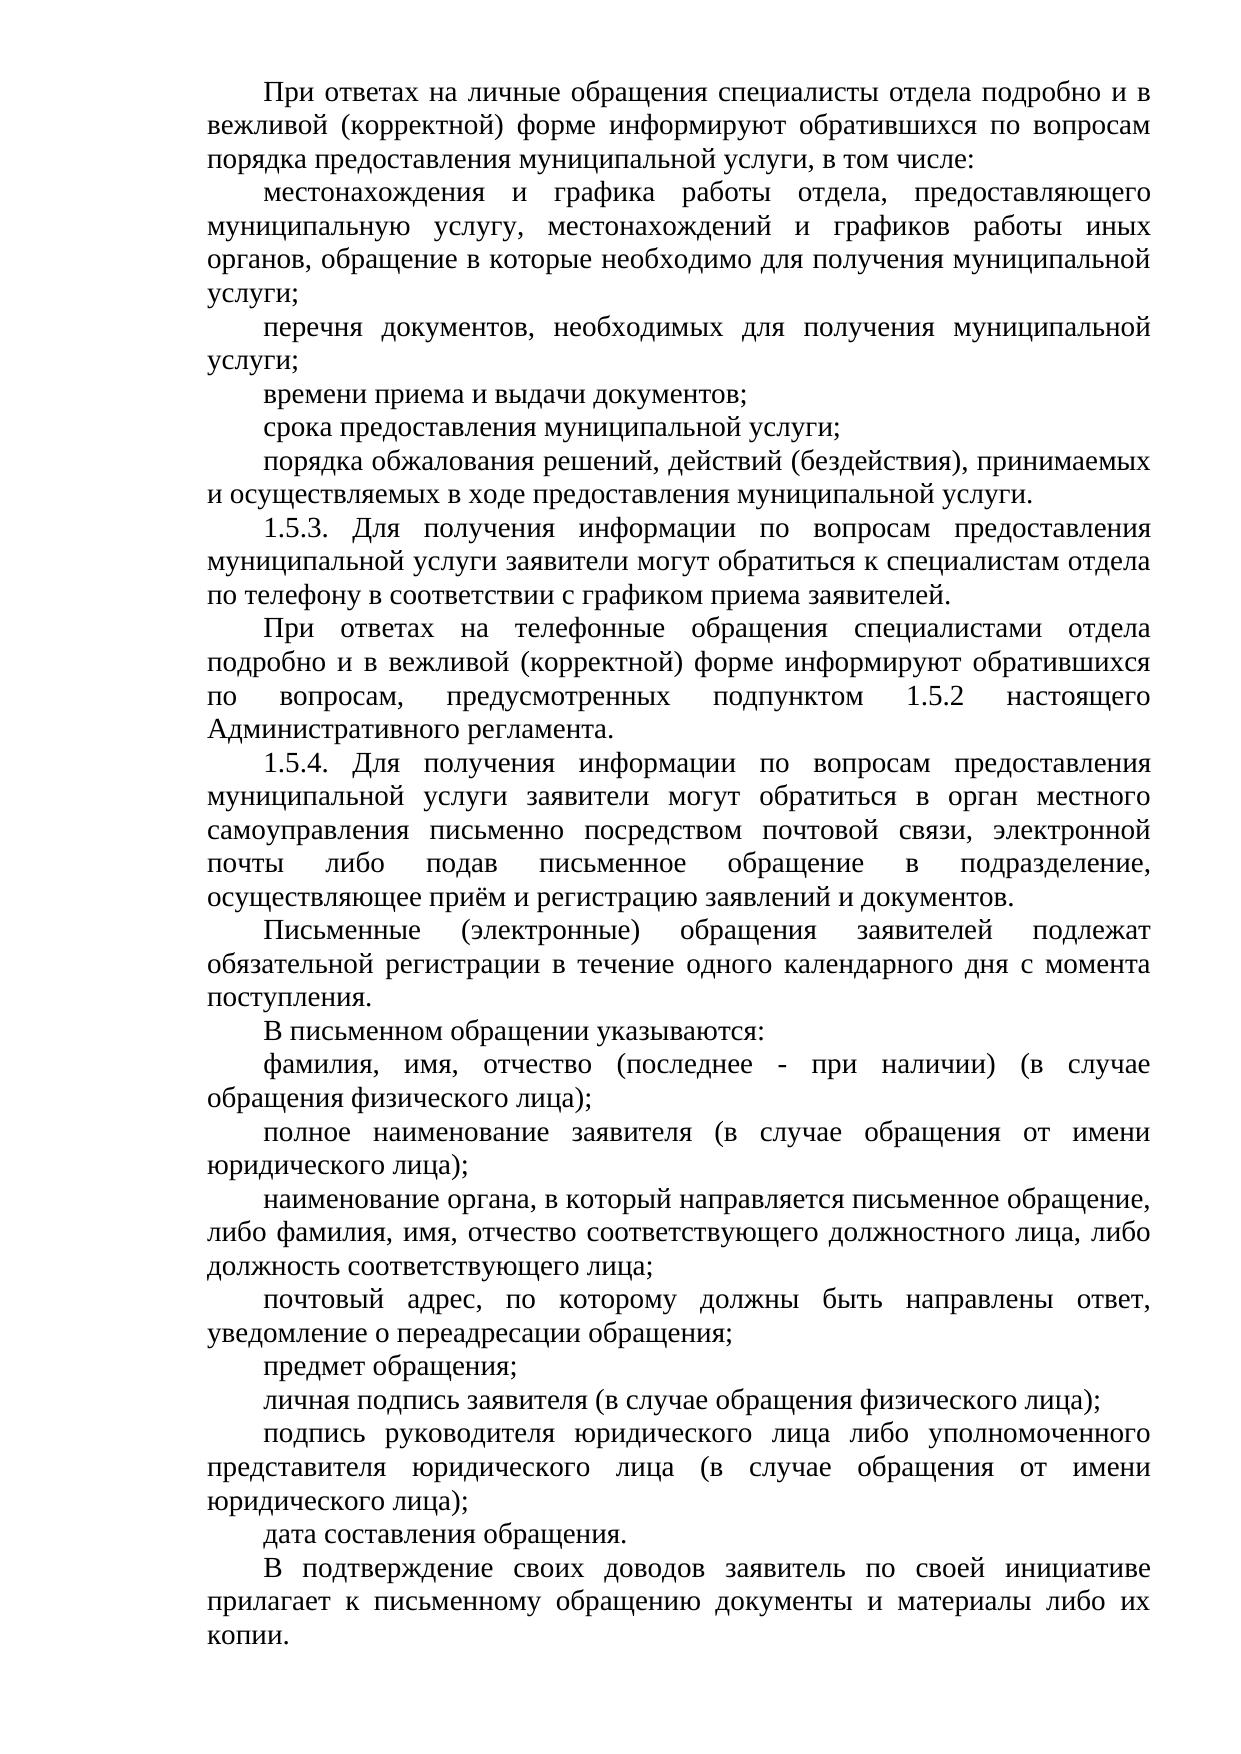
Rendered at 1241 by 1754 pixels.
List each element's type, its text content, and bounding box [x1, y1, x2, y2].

text При ответах на телефонные обращения специалистами отдела подробно и в вежливой (корректной) форме информируют обратившихся по вопросам, предусмотренных подпунктом 1.5.2 настоящего Административного регламента. [207, 611, 1152, 745]
text почтовый адрес, по которому должны быть направлены ответ, уведомление о переадресации обращения; [207, 1281, 1152, 1348]
text Письменные (электронные) обращения заявителей подлежат обязательной регистрации в течение одного календарного дня с момента поступления. [207, 912, 1152, 1013]
text наименование органа, в который направляется письменное обращение, либо фамилия, имя, отчество соответствующего должностного лица, либо должность соответствующего лица; [207, 1181, 1152, 1281]
text 1.5.3. Для получения информации по вопросам предоставления муниципальной услуги заявители могут обратиться к специалистам отдела по телефону в соответствии с графиком приема заявителей. [207, 510, 1152, 611]
text перечня документов, необходимых для получения муниципальной услуги; [207, 309, 1152, 376]
text времени приема и выдачи документов; [207, 376, 1152, 409]
text В письменном обращении указываются: [207, 1013, 1152, 1047]
text В подтверждение своих доводов заявитель по своей инициативе прилагает к письменному обращению документы и материалы либо их копии. [207, 1550, 1152, 1650]
text порядка обжалования решений, действий (бездействия), принимаемых и осуществляемых в ходе предоставления муниципальной услуги. [207, 443, 1152, 510]
text фамилия, имя, отчество (последнее - при наличии) (в случае обращения физического лица); [207, 1047, 1152, 1114]
text предмет обращения; [207, 1348, 1152, 1382]
text срока предоставления муниципальной услуги; [207, 409, 1152, 443]
text личная подпись заявителя (в случае обращения физического лица); [207, 1382, 1152, 1416]
text полное наименование заявителя (в случае обращения от имени юридического лица); [207, 1114, 1152, 1181]
text подпись руководителя юридического лица либо уполномоченного представителя юридического лица (в случае обращения от имени юридического лица); [207, 1416, 1152, 1516]
text При ответах на личные обращения специалисты отдела подробно и в вежливой (корректной) форме информируют обратившихся по вопросам порядка предоставления муниципальной услуги, в том числе: [207, 74, 1152, 174]
text 1.5.4. Для получения информации по вопросам предоставления муниципальной услуги заявители могут обратиться в орган местного самоуправления письменно посредством почтовой связи, электронной почты либо подав письменное обращение в подразделение, осуществляющее приём и регистрацию заявлений и документов. [207, 745, 1152, 912]
text местонахождения и графика работы отдела, предоставляющего муниципальную услугу, местонахождений и графиков работы иных органов, обращение в которые необходимо для получения муниципальной услуги; [207, 174, 1152, 309]
text дата составления обращения. [207, 1516, 1152, 1550]
